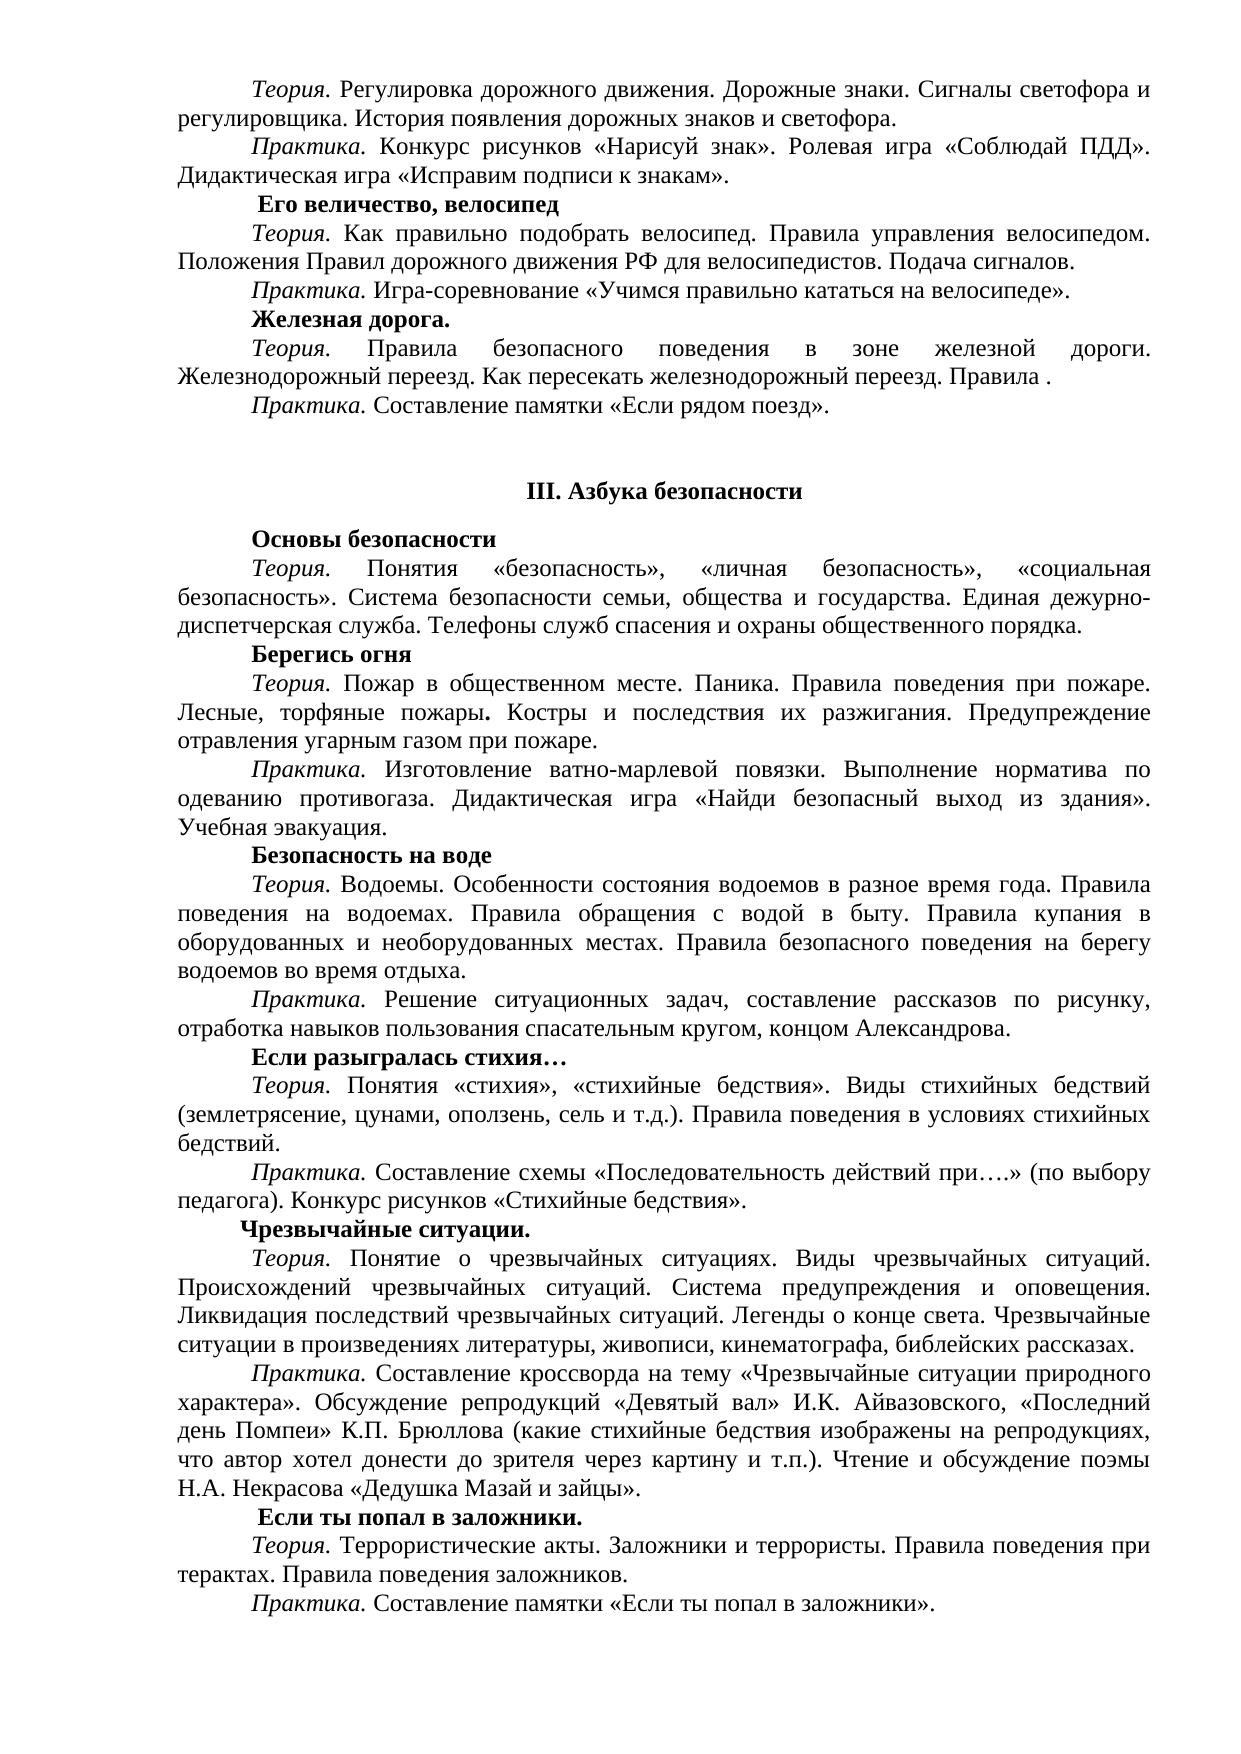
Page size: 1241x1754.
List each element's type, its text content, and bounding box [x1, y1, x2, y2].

text Практика. Составление памятки «Если рядом поезд». [177, 390, 1152, 419]
text Практика. Игра-соревнование «Учимся правильно кататься на велосипеде». [177, 275, 1152, 304]
text Основы безопасности [177, 524, 1152, 553]
text III. Азбука безопасности [177, 476, 1152, 505]
text Практика. Решение ситуационных задач, составление рассказов по рисунку, отработка навыков пользования спасательным кругом, концом Александрова. [177, 984, 1152, 1042]
text Практика. Составление кроссворда на тему «Чрезвычайные ситуации природного характера». Обсуждение репродукций «Девятый вал» И.К. Айвазовского, «Последний день Помпеи» К.П. Брюллова (какие стихийные бедствия изображены на репродукциях, что автор хотел донести до зрителя через картину и т.п.). Чтение и обсуждение поэмы Н.А. Некрасова «Дедушка Мазай и зайцы». [177, 1358, 1152, 1502]
text Практика. Конкурс рисунков «Нарисуй знак». Ролевая игра «Соблюдай ПДД». Дидактическая игра «Исправим подписи к знакам». [177, 131, 1152, 189]
text Если ты попал в заложники. [177, 1502, 1152, 1531]
text Практика. Составление схемы «Последовательность действий при….» (по выбору педагога). Конкурс рисунков «Стихийные бедствия». [177, 1157, 1152, 1214]
text Теория. Как правильно подобрать велосипед. Правила управления велосипедом. Положения Правил дорожного движения РФ для велосипедистов. Подача сигналов. [177, 218, 1152, 275]
text Теория. Понятия «безопасность», «личная безопасность», «социальная безопасность». Система безопасности семьи, общества и государства. Единая дежурно-диспетчерская служба. Телефоны служб спасения и охраны общественного порядка. [177, 553, 1152, 639]
text Теория. Понятие о чрезвычайных ситуациях. Виды чрезвычайных ситуаций. Происхождений чрезвычайных ситуаций. Система предупреждения и оповещения. Ликвидация последствий чрезвычайных ситуаций. Легенды о конце света. Чрезвычайные ситуации в произведениях литературы, живописи, кинематографа, библейских рассказах. [177, 1243, 1152, 1358]
text Его величество, велосипед [177, 189, 1152, 218]
text Теория. Регулировка дорожного движения. Дорожные знаки. Сигналы светофора и регулировщика. История появления дорожных знаков и светофора. [177, 74, 1152, 131]
text Практика. Изготовление ватно-марлевой повязки. Выполнение норматива по одеванию противогаза. Дидактическая игра «Найди безопасный выход из здания». Учебная эвакуация. [177, 754, 1152, 841]
text Безопасность на воде [177, 841, 1152, 869]
text Практика. Составление памятки «Если ты попал в заложники». [177, 1588, 1152, 1617]
text Теория. Понятия «стихия», «стихийные бедствия». Виды стихийных бедствий (землетрясение, цунами, оползень, сель и т.д.). Правила поведения в условиях стихийных бедствий. [177, 1071, 1152, 1157]
text Берегись огня [177, 639, 1152, 668]
text Теория. Пожар в общественном месте. Паника. Правила поведения при пожаре. Лесные, торфяные пожары. Костры и последствия их разжигания. Предупреждение отравления угарным газом при пожаре. [177, 668, 1152, 754]
text Чрезвычайные ситуации. [177, 1214, 1152, 1243]
text Железная дорога. [177, 304, 1152, 333]
text Если разыгралась стихия… [177, 1042, 1152, 1071]
text Теория. Правила безопасного поведения в зоне железной дороги. Железнодорожный переезд. Как пересекать железнодорожный переезд. Правила . [177, 333, 1152, 390]
text Теория. Водоемы. Особенности состояния водоемов в разное время года. Правила поведения на водоемах. Правила обращения с водой в быту. Правила купания в оборудованных и необорудованных местах. Правила безопасного поведения на берегу водоемов во время отдыха. [177, 869, 1152, 984]
text Теория. Террористические акты. Заложники и террористы. Правила поведения при терактах. Правила поведения заложников. [177, 1531, 1152, 1588]
